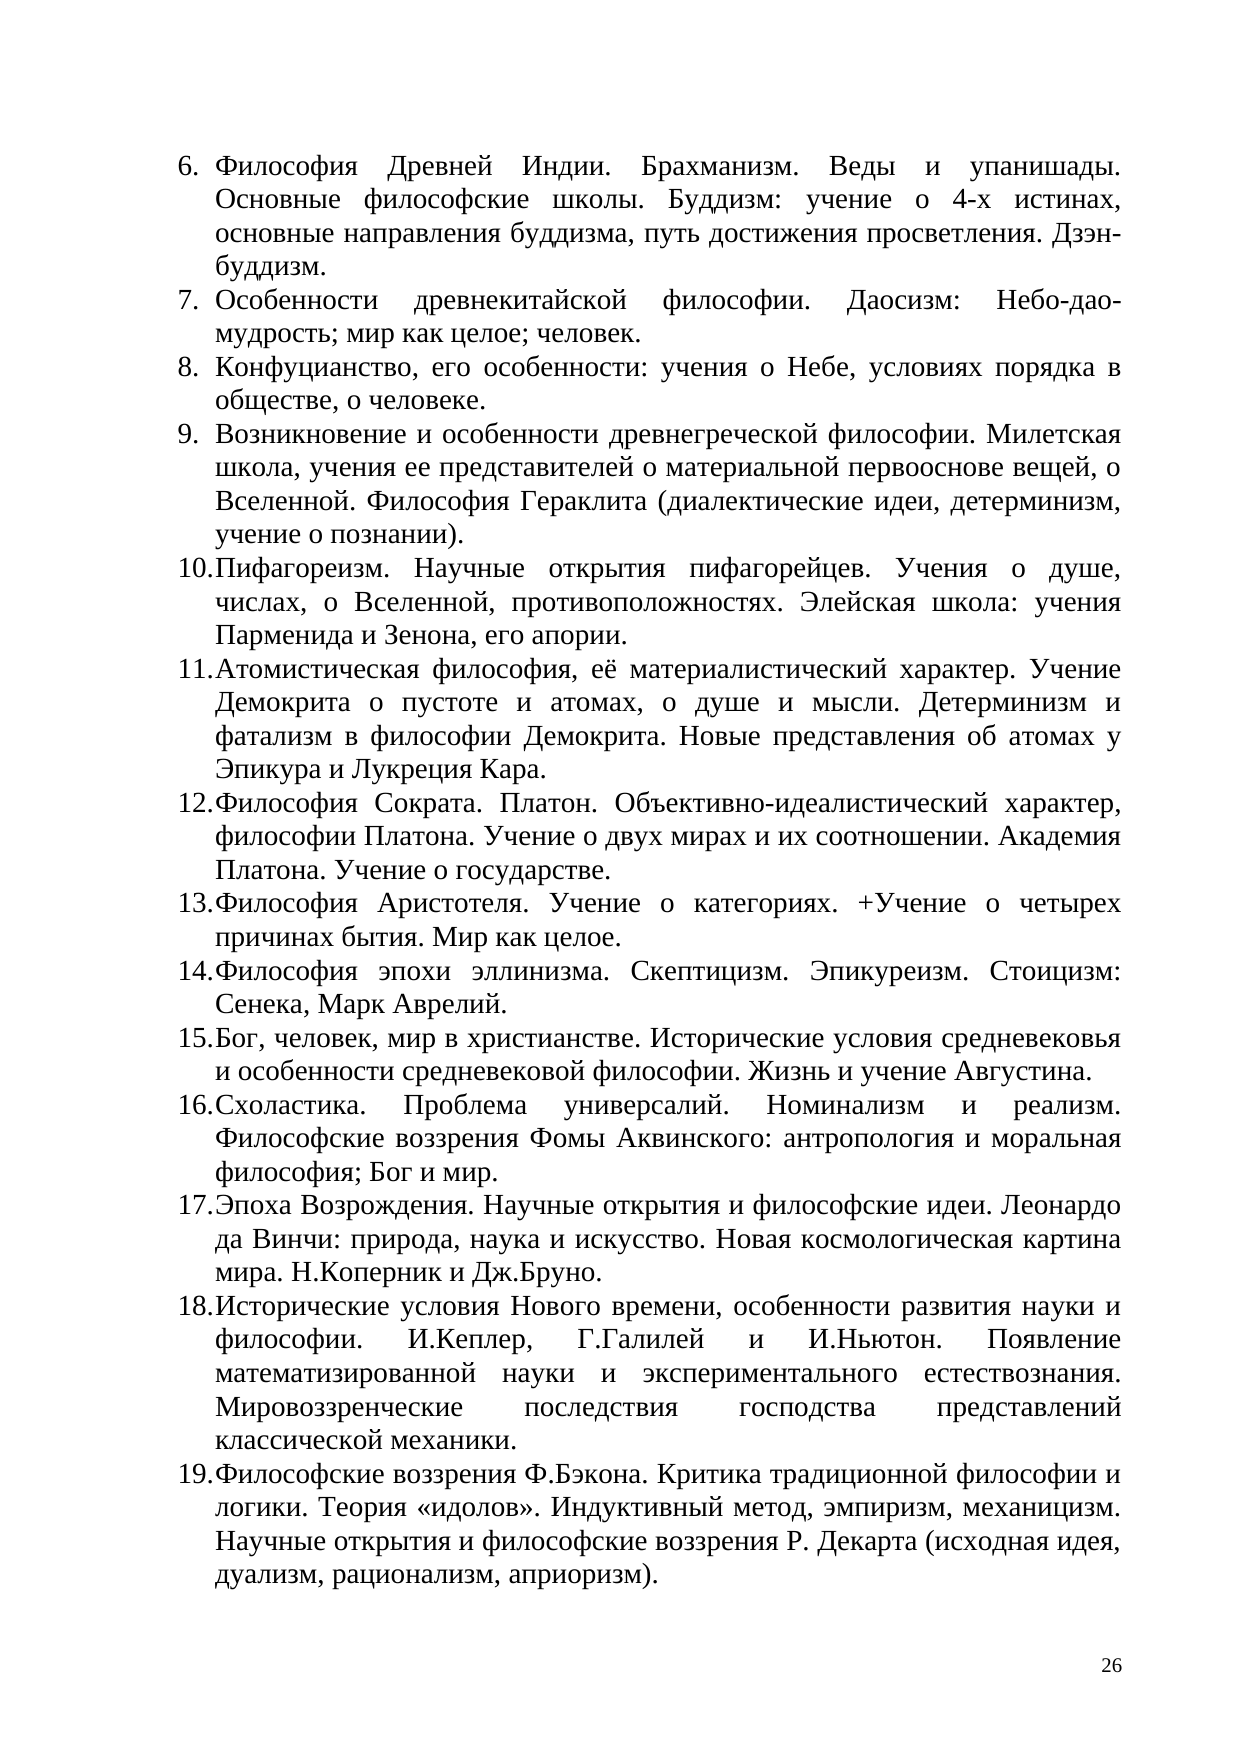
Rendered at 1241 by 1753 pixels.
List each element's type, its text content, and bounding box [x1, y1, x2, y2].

list Философия Древней Индии. Брахманизм. Веды и упанишады. Основные философские школы. Буддизм: учение о 4-х истинах, основные направления буддизма, путь достижения просветления. Дзэн-буддизм. [177, 148, 1122, 282]
list Пифагореизм. Научные открытия пифагорейцев. Учения о душе, числах, о Вселенной, противоположностях. Элейская школа: учения Парменида и Зенона, его апории. [177, 550, 1122, 651]
list Философские воззрения Ф.Бэкона. Критика традиционной философии и логики. Теория «идолов». Индуктивный метод, эмпиризм, механицизм. Научные открытия и философские воззрения Р. Декарта (исходная идея, дуализм, рационализм, априоризм). [177, 1456, 1122, 1590]
list Атомистическая философия, её материалистический характер. Учение Демокрита о пустоте и атомах, о душе и мысли. Детерминизм и фатализм в философии Демокрита. Новые представления об атомах у Эпикура и Лукреция Кара. [177, 651, 1122, 785]
list Философия Аристотеля. Учение о категориях. +Учение о четырех причинах бытия. Мир как целое. [177, 886, 1122, 953]
list Философия Сократа. Платон. Объективно-идеалистический характер, философии Платона. Учение о двух мирах и их соотношении. Академия Платона. Учение о государстве. [177, 785, 1122, 886]
list Исторические условия Нового времени, особенности развития науки и философии. И.Кеплер, Г.Галилей и И.Ньютон. Появление математизированной науки и экспериментального естествознания. Мировоззренческие последствия господства представлений классической механики. [177, 1288, 1122, 1456]
list Возникновение и особенности древнегреческой философии. Милетская школа, учения ее представителей о материальной первооснове вещей, о Вселенной. Философия Гераклита (диалектические идеи, детерминизм, учение о познании). [177, 416, 1122, 550]
list Схоластика. Проблема универсалий. Номинализм и реализм. Философские воззрения Фомы Аквинского: антропология и моральная философия; Бог и мир. [177, 1087, 1122, 1187]
list Особенности древнекитайской философии. Даосизм: Небо-дао-мудрость; мир как целое; человек. [177, 282, 1122, 349]
list Бог, человек, мир в христианстве. Исторические условия средневековья и особенности средневековой философии. Жизнь и учение Августина. [177, 1020, 1122, 1087]
list Конфуцианство, его особенности: учения о Небе, условиях порядка в обществе, о человеке. [177, 349, 1122, 416]
list Эпоха Возрождения. Научные открытия и философские идеи. Леонардо да Винчи: природа, наука и искусство. Новая космологическая картина мира. Н.Коперник и Дж.Бруно. [177, 1187, 1122, 1288]
list Философия эпохи эллинизма. Скептицизм. Эпикуреизм. Стоицизм: Сенека, Марк Аврелий. [177, 953, 1122, 1020]
